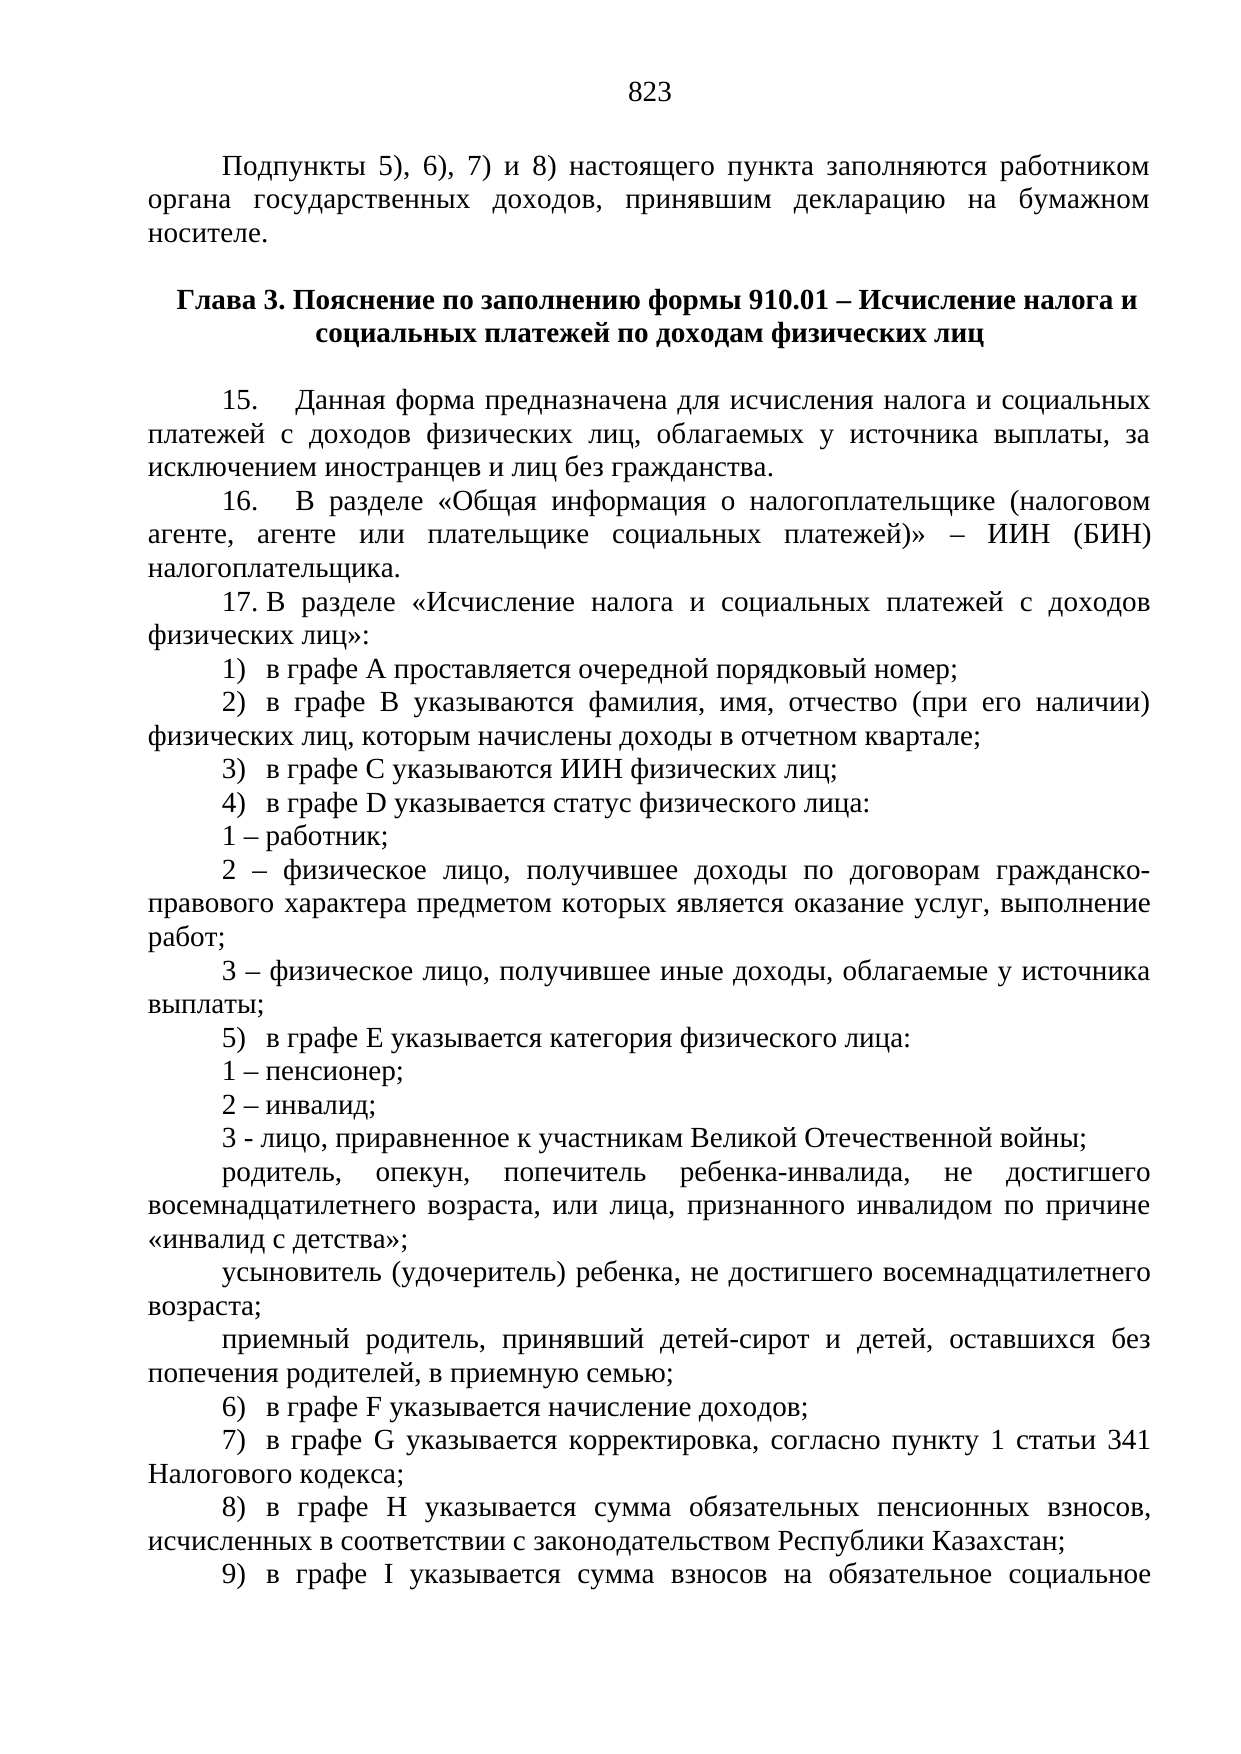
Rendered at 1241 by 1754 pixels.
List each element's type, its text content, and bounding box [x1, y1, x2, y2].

list в графе E указывается категория физического лица: [148, 1020, 1152, 1053]
text родитель, опекун, попечитель ребенка-инвалида, не достигшего восемнадцатилетнего возраста, или лица, признанного инвалидом по причине «инвалид с детства»; [148, 1154, 1152, 1254]
list в графе C указываются ИИН физических лиц; [148, 751, 1152, 785]
list в графе А проставляется очередной порядковый номер; [148, 651, 1152, 684]
list Данная форма предназначена для исчисления налога и социальных платежей с доходов физических лиц, облагаемых у источника выплаты, за исключением иностранцев и лиц без гражданства. [148, 382, 1152, 483]
list приемный родитель, принявший детей-сирот и детей, оставшихся без попечения родителей, в приемную семью; [148, 1322, 1152, 1389]
text 1 – работник; [148, 818, 1152, 852]
list В разделе «Общая информация о налогоплательщике (налоговом агенте, агенте или плательщике социальных платежей)» – ИИН (БИН) налогоплательщика. [148, 483, 1152, 584]
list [148, 1556, 1152, 1590]
list в графе D указывается статус физического лица: [148, 785, 1152, 818]
text усыновитель (удочеритель) ребенка, не достигшего восемнадцатилетнего возраста; [148, 1254, 1152, 1322]
text 1 – пенсионер; [222, 1053, 1152, 1087]
text 2 – инвалид; [222, 1087, 1152, 1120]
text 3 - лицо, приравненное к участникам Великой Отечественной войны; [148, 1120, 1152, 1154]
list в графе G указывается корректировка, согласно пункту 1 статьи 341 Налогового кодекса; [148, 1422, 1152, 1489]
list в графе H указывается сумма обязательных пенсионных взносов, исчисленных в соответствии с законодательством Республики Казахстан; [148, 1489, 1152, 1556]
text Подпункты 5), 6), 7) и 8) настоящего пункта заполняются работником органа государственных доходов, принявшим декларацию на бумажном носителе. [148, 148, 1152, 248]
list в графе F указывается начисление доходов; [148, 1389, 1152, 1422]
text 2 – физическое лицо, получившее доходы по договорам гражданско-правового характера предметом которых является оказание услуг, выполнение работ; [148, 852, 1152, 953]
text Глава 3. Пояснение по заполнению формы 910.01 – Исчисление налога и социальных платежей по доходам физических лиц [148, 282, 1152, 349]
list в графе В указываются фамилия, имя, отчество (при его наличии) физических лиц, которым начислены доходы в отчетном квартале; [148, 684, 1152, 751]
text 3 – физическое лицо, получившее иные доходы, облагаемые у источника выплаты; [148, 953, 1152, 1020]
list В разделе «Исчисление налога и социальных платежей с доходов физических лиц»: [148, 584, 1152, 651]
